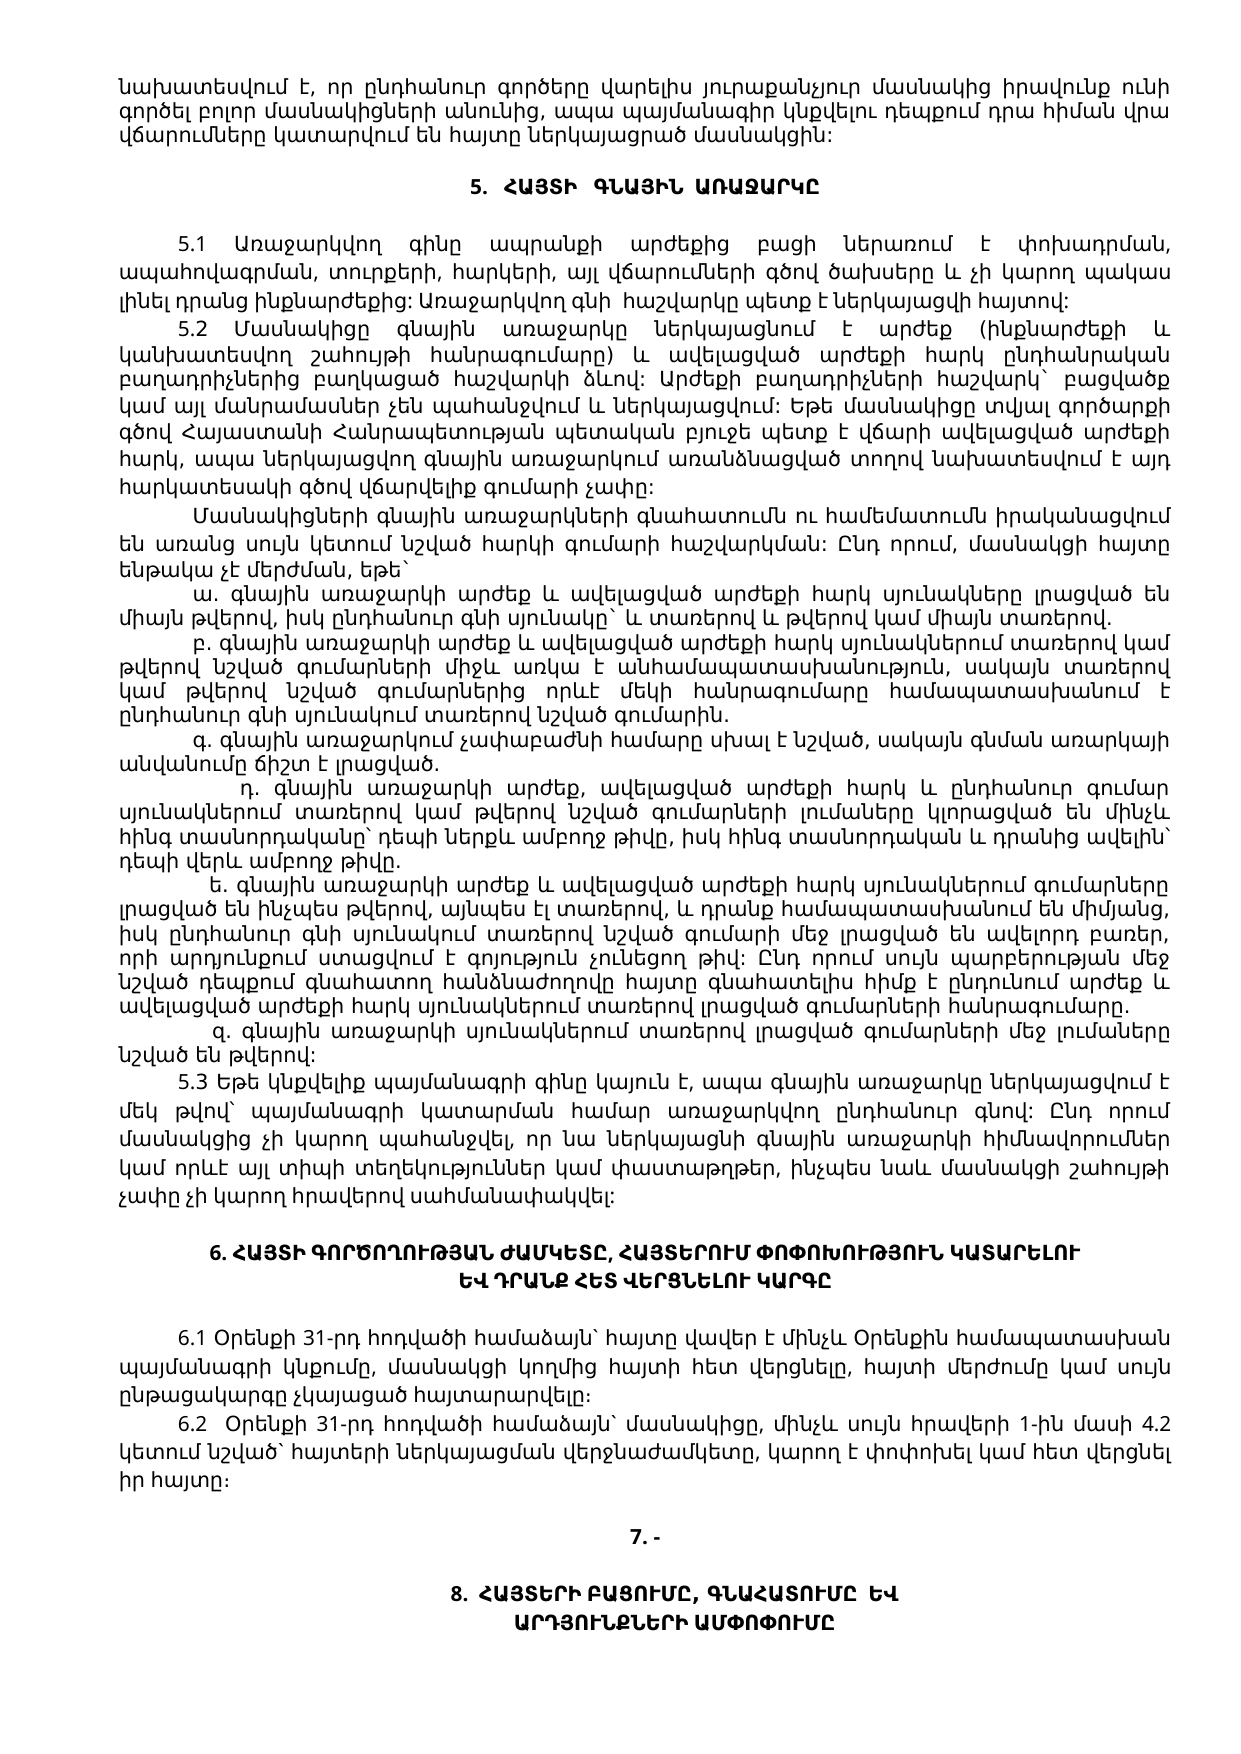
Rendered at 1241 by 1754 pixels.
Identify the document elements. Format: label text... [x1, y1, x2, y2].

text զ. գնային առաջարկի սյունակներում տառերով լրացված գումարների մեջ լումաները նշված են թվերով: [118, 1019, 1171, 1067]
text ե. գնային առաջարկի արժեք և ավելացված արժեքի հարկ սյունակներում գումարները լրացված են ինչպես թվերով, այնպես էլ տառերով, և դրանք համապատասխանում են միմյանց, իսկ ընդհանուր գնի սյունակում տառերով նշված գումարի մեջ լրացված են ավելորդ բառեր, որի արդյունքում ստացվում է գոյություն չունեցող թիվ: Ընդ որում սույն պարբերության մեջ նշված դեպքում գնահատող հանձնաժողովը հայտը գնահատելիս հիմք է ընդունում արժեք և ավելացված արժեքի հարկ սյունակներում տառերով լրացված գումարների հանրագումարը. [118, 873, 1171, 1019]
text 7. - [118, 1522, 1171, 1551]
text 6.2 Օրենքի 31-րդ հոդվածի համաձայն` մասնակիցը, մինչև սույն հրավերի 1-ին մասի 4.2 կետում նշված` հայտերի ներկայացման վերջնաժամկետը, կարող է փոփոխել կամ հետ վերցնել իր հայտը։ [118, 1409, 1171, 1494]
text Մասնակիցների գնային առաջարկների գնահատումն ու համեմատումն իրականացվում են առանց սույն կետում նշված հարկի գումարի հաշվարկման: Ընդ որում, մասնակցի հայտը ենթակա չէ մերժման, եթե` [118, 501, 1171, 582]
text գ. գնային առաջարկում չափաբաժնի համարը սխալ է նշված, սակայն գնման առարկայի անվանումը ճիշտ է լրացված. [118, 728, 1171, 776]
text ա. գնային առաջարկի արժեք և ավելացված արժեքի հարկ սյունակները լրացված են միայն թվերով, իսկ ընդհանուր գնի սյունակը` և տառերով և թվերով կամ միայն տառերով. [118, 582, 1171, 631]
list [118, 75, 1171, 148]
text ԱՐԴՅՈՒՆՔՆԵՐԻ ԱՄՓՈՓՈՒՄԸ [118, 1608, 1171, 1636]
text դ. գնային առաջարկի արժեք, ավելացված արժեքի հարկ և ընդհանուր գումար սյունակներում տառերով կամ թվերով նշված գումարների լումաները կլորացված են մինչև հինգ տասնորդականը՝ դեպի ներքև ամբողջ թիվը, իսկ հինգ տասնորդական և դրանից ավելին՝ դեպի վերև ամբողջ թիվը. [118, 776, 1171, 873]
text 6. ՀԱՅՏԻ ԳՈՐԾՈՂՈՒԹՅԱՆ ԺԱՄԿԵՏԸ, ՀԱՅՏԵՐՈՒՄ ՓՈՓՈԽՈՒԹՅՈՒՆ ԿԱՏԱՐԵԼՈՒ [118, 1238, 1171, 1266]
text ԵՎ ԴՐԱՆՔ ՀԵՏ ՎԵՐՑՆԵԼՈՒ ԿԱՐԳԸ [118, 1266, 1171, 1295]
text 6.1 Օրենքի 31-րդ հոդվածի համաձայն` հայտը վավեր է մինչև Օրենքին համապատասխան պայմանագրի կնքումը, մասնակցի կողմից հայտի հետ վերցնելը, հայտի մերժումը կամ սույն ընթացակարգը չկայացած հայտարարվելը։ [118, 1323, 1171, 1409]
text բ. գնային առաջարկի արժեք և ավելացված արժեքի հարկ սյունակներում տառերով կամ թվերով նշված գումարների միջև առկա է անհամապատասխանություն, սակայն տառերով կամ թվերով նշված գումարներից որևէ մեկի հանրագումարը համապատասխանում է ընդհանուր գնի սյունակում տառերով նշված գումարին. [118, 631, 1171, 728]
text 5.3 Եթե կնքվելիք պայմանագրի գինը կայուն է, ապա գնային առաջարկը ներկայացվում է մեկ թվով՝ պայմանագրի կատարման համար առաջարկվող ընդհանուր գնով: Ընդ որում մասնակցից չի կարող պահանջվել, որ նա ներկայացնի գնային առաջարկի հիմնավորումներ կամ որևէ այլ տիպի տեղեկություններ կամ փաստաթղթեր, ինչպես նաև մասնակցի շահույթի չափը չի կարող հրավերով սահմանափակվել: [118, 1067, 1171, 1209]
text 5.1 Առաջարկվող գինը ապրանքի արժեքից բացի ներառում է փոխադրման, ապահովագրման, տուրքերի, հարկերի, այլ վճարումների գծով ծախսերը և չի կարող պակաս լինել դրանց ինքնարժեքից: Առաջարկվող գնի հաշվարկը պետք է ներկայացվի հայտով: [118, 229, 1171, 314]
text 5.2 Մասնակիցը գնային առաջարկը ներկայացնում է արժեք (ինքնարժեքի և կանխատեսվող շահույթի հանրագումարը) և ավելացված արժեքի հարկ ընդհանրական բաղադրիչներից բաղկացած հաշվարկի ձևով: Արժեքի բաղադրիչների հաշվարկ` բացվածք կամ այլ մանրամասներ չեն պահանջվում և ներկայացվում: Եթե մասնակիցը տվյալ գործարքի գծով Հայաստանի Հանրապետության պետական բյուջե պետք է վճարի ավելացված արժեքի հարկ, ապա ներկայացվող գնային առաջարկում առանձնացված տողով նախատեսվում է այդ հարկատեսակի գծով վճարվելիք գումարի չափը: [118, 314, 1171, 501]
text 8. ՀԱՅՏԵՐԻ ԲԱՑՈՒՄԸ, ԳՆԱՀԱՏՈՒՄԸ ԵՎ [118, 1579, 1171, 1608]
text 5. ՀԱՅՏԻ ԳՆԱՅԻՆ ԱՌԱՋԱՐԿԸ [118, 172, 1171, 201]
